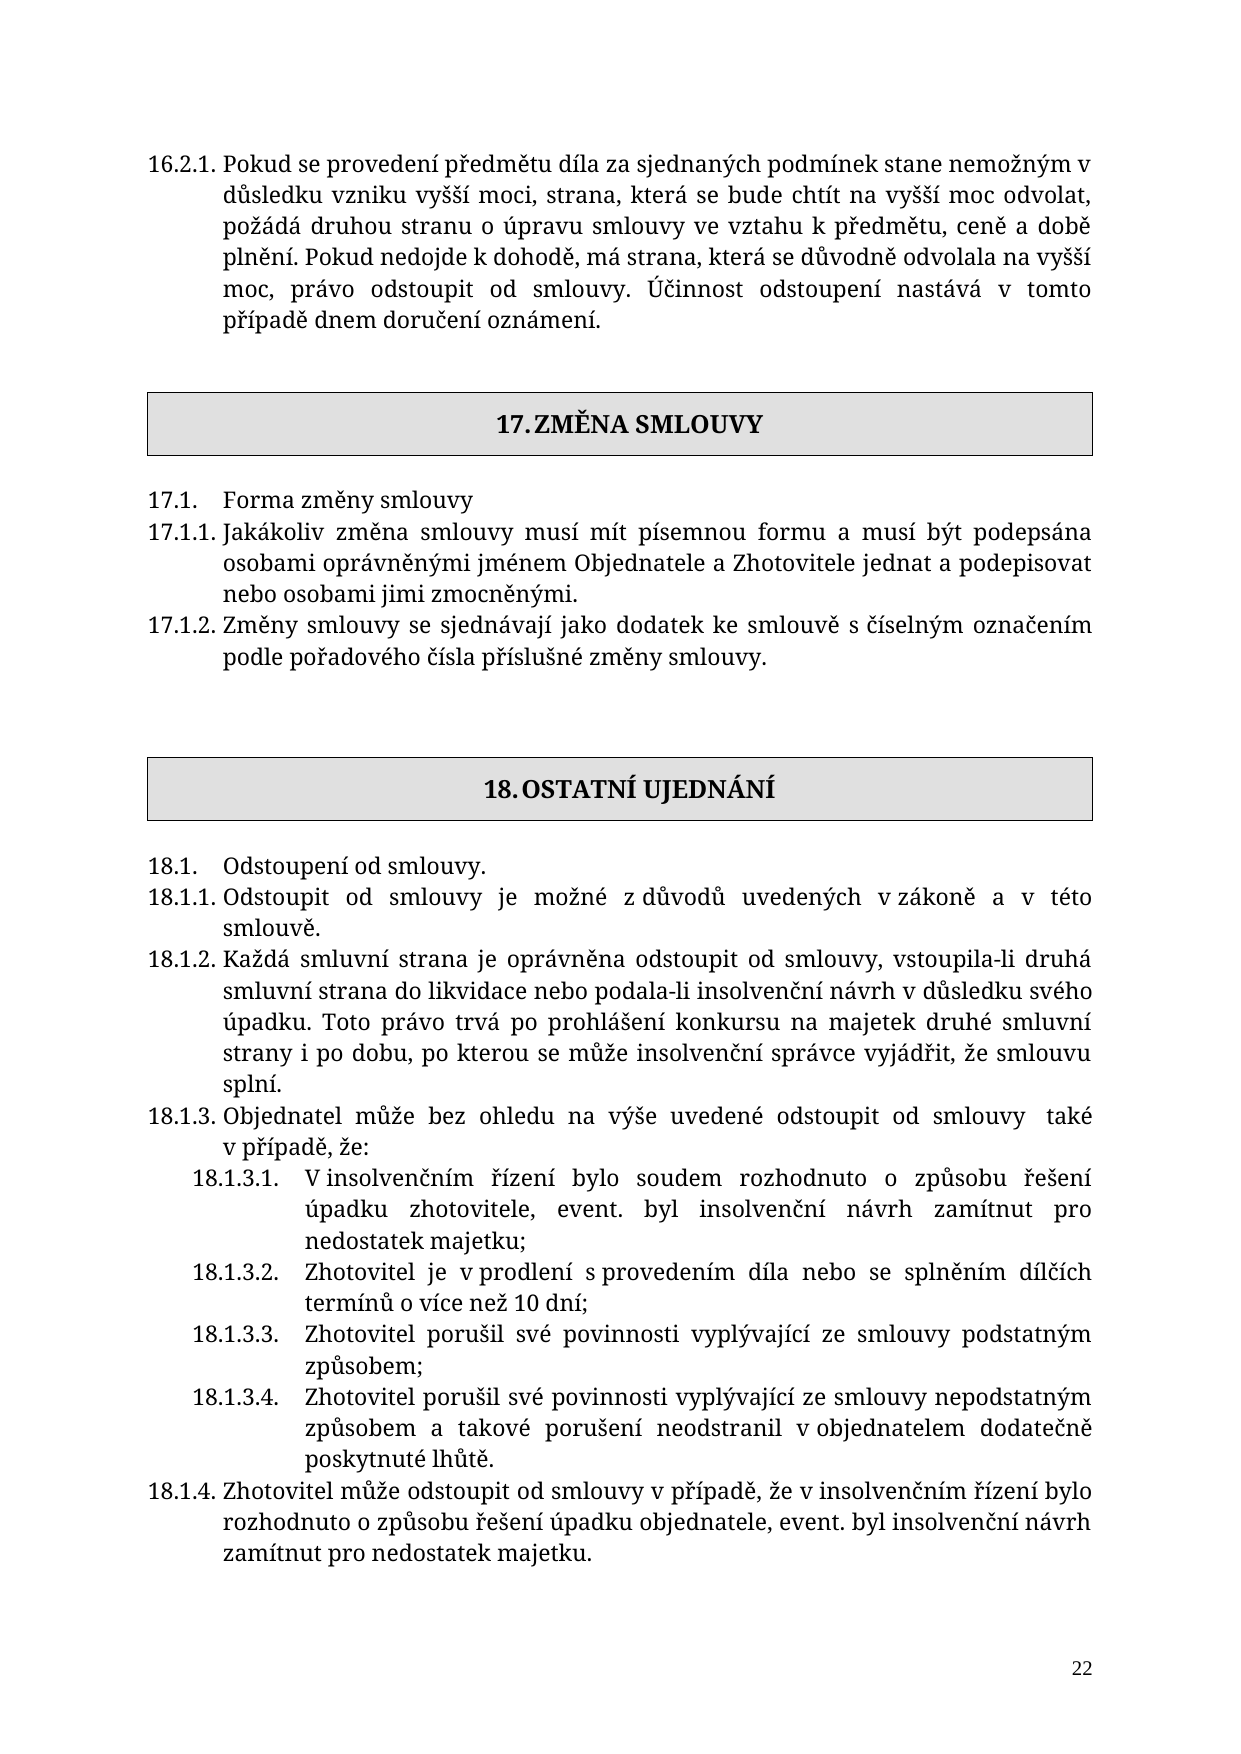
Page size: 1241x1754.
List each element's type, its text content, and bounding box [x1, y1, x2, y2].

list Pokud se provedení předmětu díla za sjednaných podmínek stane nemožným v důsledku vzniku vyšší moci, strana, která se bude chtít na vyšší moc odvolat, požádá druhou stranu o úpravu smlouvy ve vztahu k předmětu, ceně a době plnění. Pokud nedojde k dohodě, má strana, která se důvodně odvolala na vyšší moc, právo odstoupit od smlouvy. Účinnost odstoupení nastává v tomto případě dnem doručení oznámení. [148, 148, 1093, 335]
list Zhotovitel porušil své povinnosti vyplývající ze smlouvy nepodstatným způsobem a takové porušení neodstranil v objednatelem dodatečně poskytnuté lhůtě. [192, 1381, 1093, 1474]
table_header Změna smlouvy [148, 393, 1092, 455]
list Změny smlouvy se sjednávají jako dodatek ke smlouvě s číselným označením podle pořadového čísla příslušné změny smlouvy. [148, 609, 1093, 672]
list V insolvenčním řízení bylo soudem rozhodnuto o způsobu řešení úpadku zhotovitele, event. byl insolvenční návrh zamítnut pro nedostatek majetku; [192, 1162, 1093, 1256]
list Zhotovitel může odstoupit od smlouvy v případě, že v insolvenčním řízení bylo rozhodnuto o způsobu řešení úpadku objednatele, event. byl insolvenční návrh zamítnut pro nedostatek majetku. [148, 1474, 1093, 1568]
list Jakákoliv změna smlouvy musí mít písemnou formu a musí být podepsána osobami oprávněnými jménem Objednatele a Zhotovitele jednat a podepisovat nebo osobami jimi zmocněnými. [148, 516, 1093, 609]
list Zhotovitel porušil své povinnosti vyplývající ze smlouvy podstatným způsobem; [192, 1318, 1093, 1381]
list Odstoupení od smlouvy. [148, 849, 1093, 881]
list Každá smluvní strana je oprávněna odstoupit od smlouvy, vstoupila-li druhá smluvní strana do likvidace nebo podala-li insolvenční návrh v důsledku svého úpadku. Toto právo trvá po prohlášení konkursu na majetek druhé smluvní strany i po dobu, po kterou se může insolvenční správce vyjádřit, že smlouvu splní. [148, 943, 1093, 1099]
list Zhotovitel je v prodlení s provedením díla nebo se splněním dílčích termínů o více než 10 dní; [192, 1256, 1093, 1318]
table_header Ostatní ujednání [148, 758, 1092, 820]
list Forma změny smlouvy [148, 484, 1093, 516]
list Objednatel může bez ohledu na výše uvedené odstoupit od smlouvy také v případě, že: [148, 1099, 1093, 1162]
list Odstoupit od smlouvy je možné z důvodů uvedených v zákoně a v této smlouvě. [148, 881, 1093, 943]
